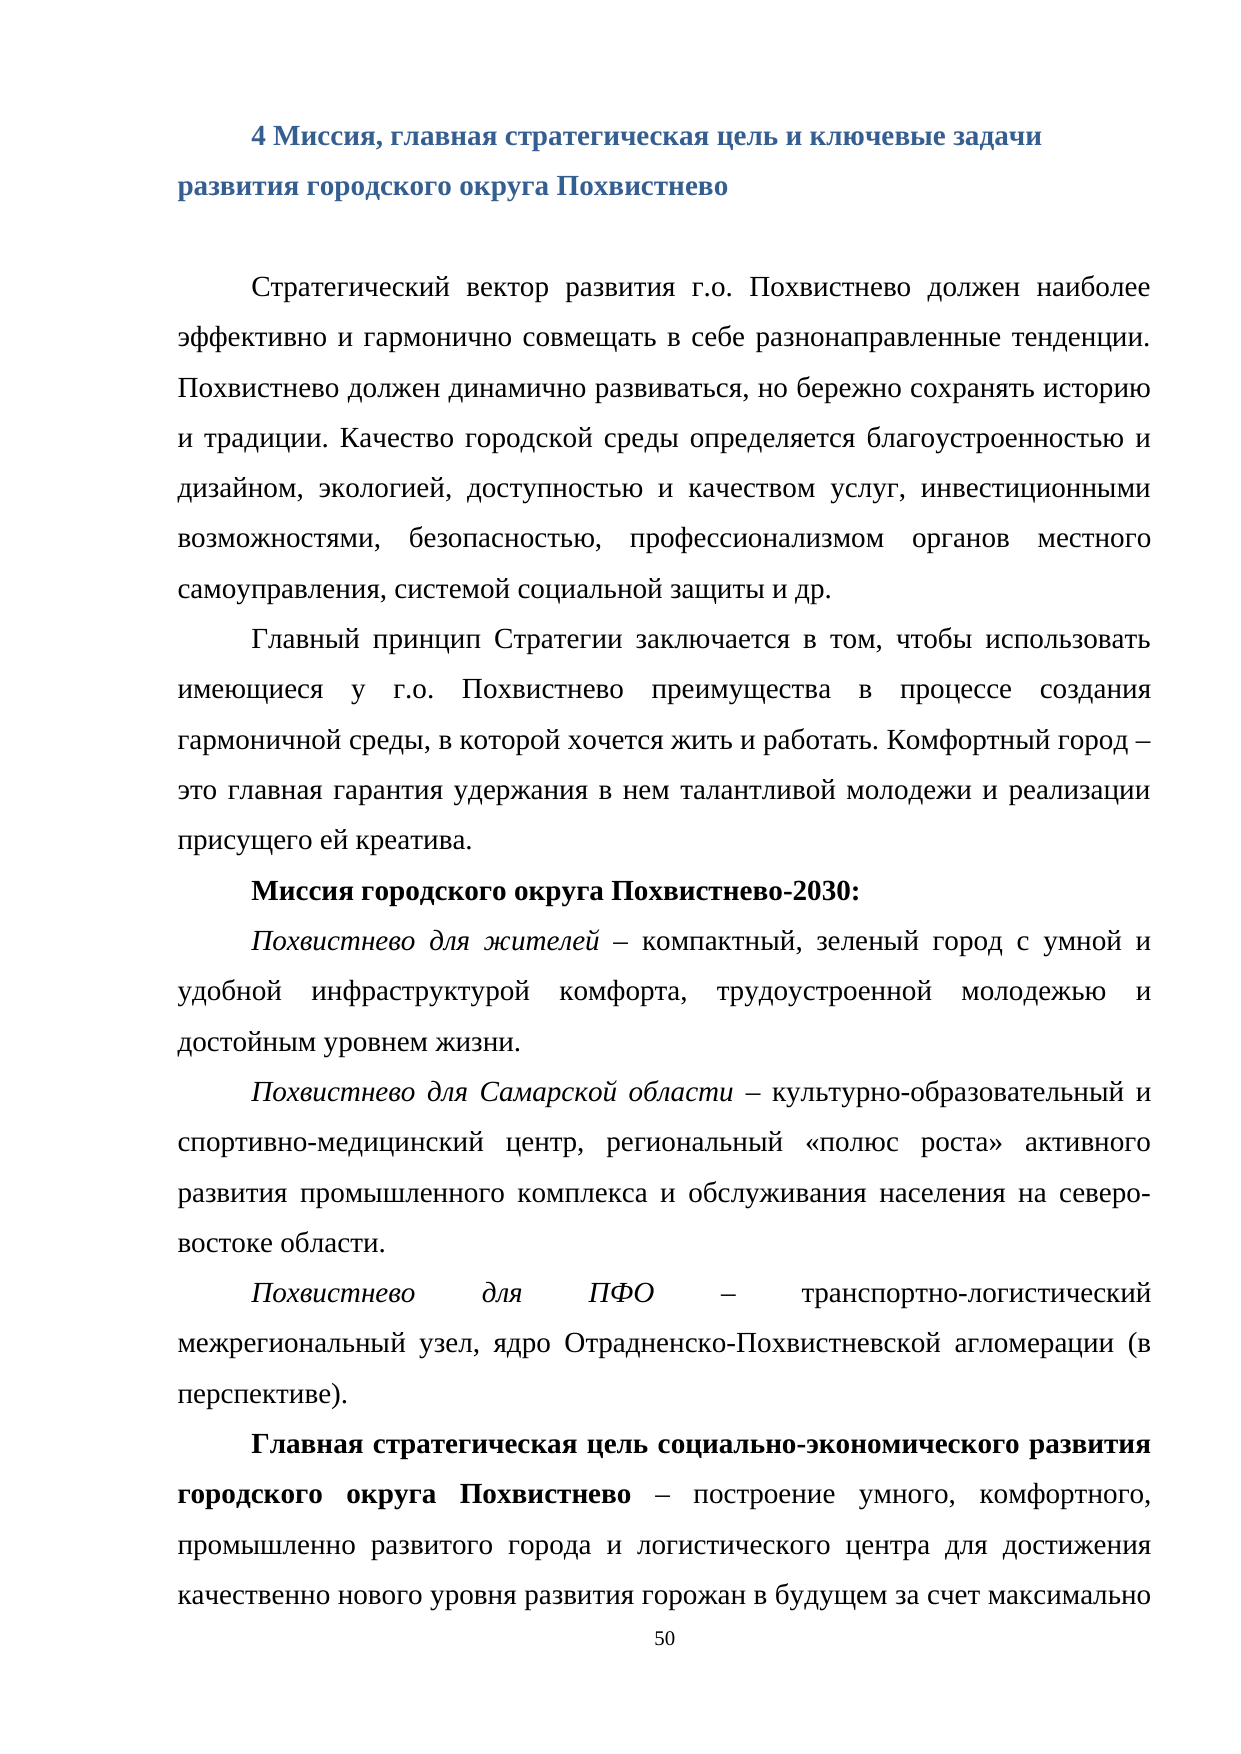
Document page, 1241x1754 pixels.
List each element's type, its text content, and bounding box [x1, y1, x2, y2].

text Миссия городского округа Похвистнево-2030: [177, 873, 1152, 906]
text Главный принцип Стратегии заключается в том, чтобы использовать имеющиеся у г.о. Похвистнево преимущества в процессе создания гармоничной среды, в которой хочется жить и работать. Комфортный город – это главная гарантия удержания в нем талантливой молодежи и реализации присущего ей креатива. [177, 621, 1152, 856]
text Похвистнево для жителей – компактный, зеленый город с умной и удобной инфраструктурой комфорта, трудоустроенной молодежью и достойным уровнем жизни. [177, 923, 1152, 1057]
text Похвистнево для ПФО – транспортно-логистический межрегиональный узел, ядро Отрадненско-Похвистневской агломерации (в перспективе). [177, 1275, 1152, 1409]
text 4 Миссия, главная стратегическая цель и ключевые задачи развития городского округа Похвистнево [177, 118, 1152, 202]
text Похвистнево для Самарской области – культурно-образовательный и спортивно-медицинский центр, региональный «полюс роста» активного развития промышленного комплекса и обслуживания населения на северо-востоке области. [177, 1074, 1152, 1258]
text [177, 1426, 1152, 1611]
text Стратегический вектор развития г.о. Похвистнево должен наиболее эффективно и гармонично совмещать в себе разнонаправленные тенденции. Похвистнево должен динамично развиваться, но бережно сохранять историю и традиции. Качество городской среды определяется благоустроенностью и дизайном, экологией, доступностью и качеством услуг, инвестиционными возможностями, безопасностью, профессионализмом органов местного самоуправления, системой социальной защиты и др. [177, 269, 1152, 604]
